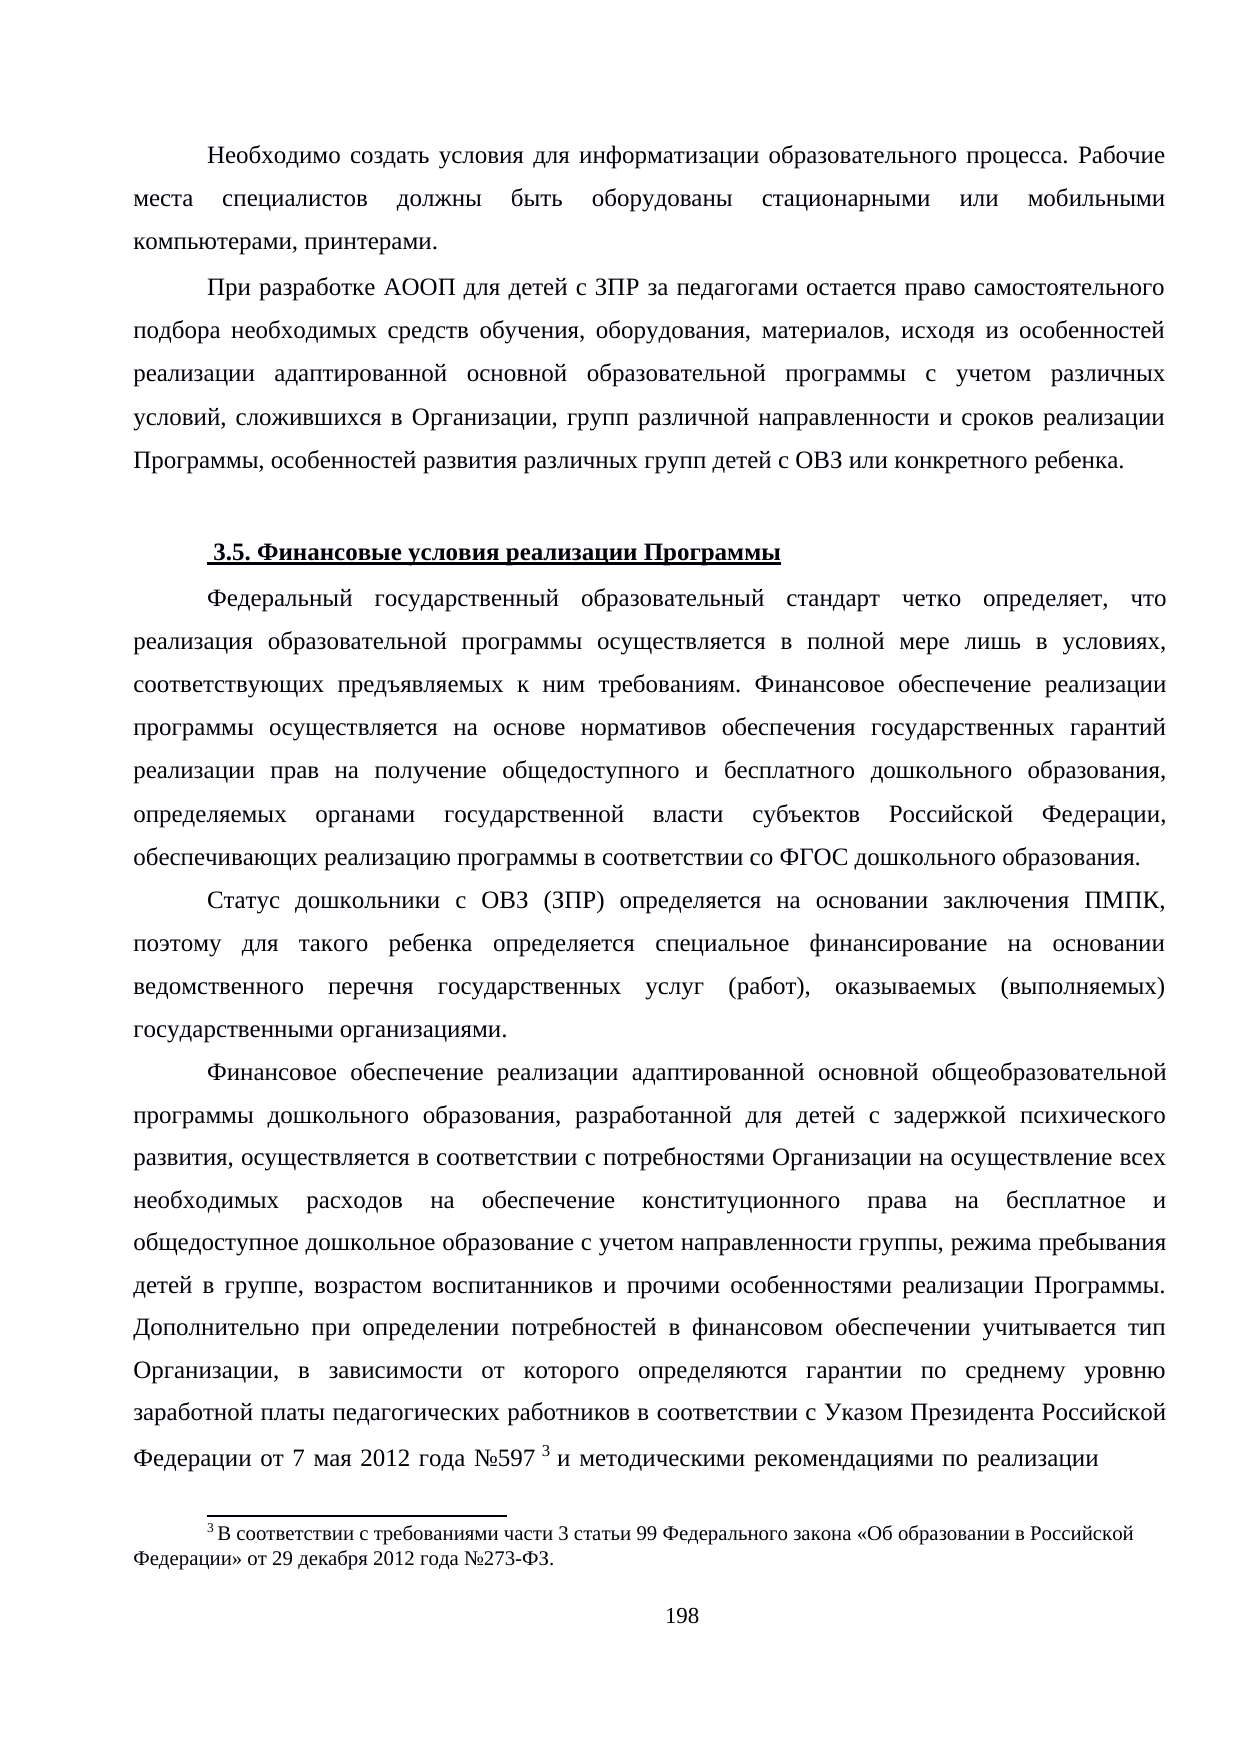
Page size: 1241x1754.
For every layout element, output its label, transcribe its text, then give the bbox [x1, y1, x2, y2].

text Федеральный государственный образовательный стандарт четко определяет, что реализация образовательной программы осуществляется в полной мере лишь в условиях, соответствующих предъявляемых к ним требованиям. Финансовое обеспечение реализации программы осуществляется на основе нормативов обеспечения государственных гарантий реализации прав на получение общедоступного и бесплатного дошкольного образования, определяемых органами государственной власти субъектов Российской Федерации, обеспечивающих реализацию программы в соответствии со ФГОС дошкольного образования. [133, 583, 1167, 871]
text 3 В соответствии с требованиями части 3 статьи 99 Федерального закона «Об образовании в Российской Федерации» от 29 декабря 2012 года №273-ФЗ. [133, 1520, 1194, 1569]
text При разработке АООП для детей с ЗПР за педагогами остается право самостоятельного подбора необходимых средств обучения, оборудования, материалов, исходя из особенностей реализации адаптированной основной образовательной программы с учетом различных условий, сложившихся в Организации, групп различной направленности и сроков реализации Программы, особенностей развития различных групп детей с ОВЗ или конкретного ребенка. [133, 272, 1166, 473]
text Финансовое обеспечение реализации адаптированной основной общеобразовательной программы дошкольного образования, разработанной для детей с задержкой психического развития, осуществляется в соответствии с потребностями Организации на осуществление всех необходимых расходов на обеспечение конституционного права на бесплатное и общедоступное дошкольное образование с учетом направленности группы, режима пребывания детей в группе, возрастом воспитанников и прочими особенностями реализации Программы. Дополнительно при определении потребностей в финансовом обеспечении учитывается тип Организации, в зависимости от которого определяются гарантии по среднему уровню заработной платы педагогических работников в соответствии с Указом Президента Российской Федерации от 7 мая 2012 года №597 3 и методическими рекомендациями по реализации [133, 1057, 1167, 1472]
text Статус дошкольники с ОВЗ (ЗПР) определяется на основании заключения ПМПК, поэтому для такого ребенка определяется специальное финансирование на основании ведомственного перечня государственных услуг (работ), оказываемых (выполняемых) государственными организациями. [133, 885, 1166, 1043]
subtitle 3.5. Финансовые условия реализации Программы [207, 537, 1194, 566]
text Необходимо создать условия для информатизации образовательного процесса. Рабочие места специалистов должны быть оборудованы стационарными или мобильными компьютерами, принтерами. [133, 140, 1166, 255]
